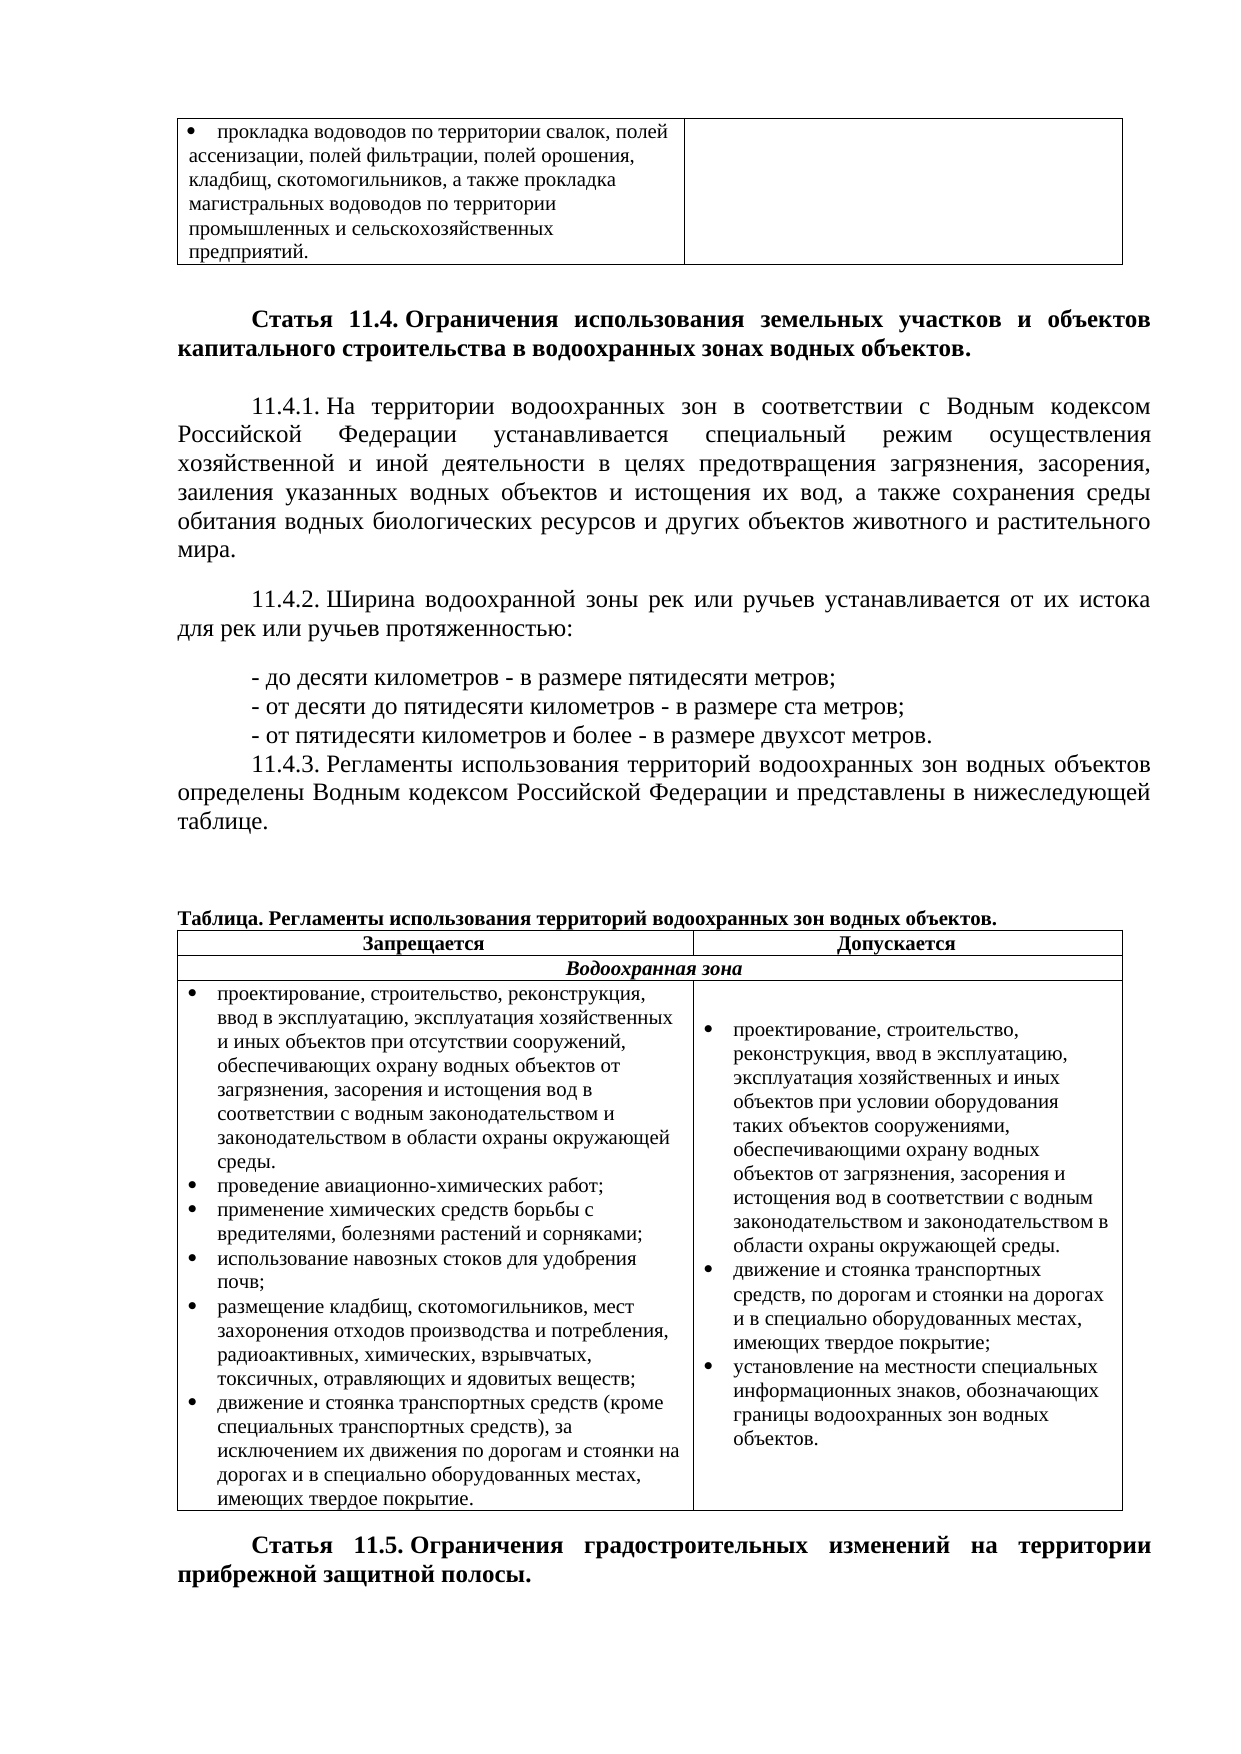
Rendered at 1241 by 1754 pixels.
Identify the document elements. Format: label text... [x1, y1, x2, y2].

table_cell [685, 119, 1122, 263]
table_header Допускается [694, 931, 1122, 954]
list - от десяти до пятидесяти километров - в размере ста метров; [251, 691, 1152, 720]
table_header Запрещается [178, 931, 693, 954]
list Статья 11.4. Ограничения использования земельных участков и объектов капитального строительства в водоохранных зонах водных объектов. [177, 304, 1152, 362]
table_cell проектирование, строительство, реконструкция, ввод в эксплуатацию, эксплуатация хозяйственных и иных объектов при условии оборудования таких объектов сооружениями, обеспечивающими охрану водных объектов от загрязнения, засорения и истощения вод в соответствии с водным законодательством и законодательством в области охраны окружающей среды. движение и стоянка транспортных средств, по дорогам и стоянки на дорогах и в специально оборудованных местах, имеющих твердое покрытие; установление на местности специальных информационных знаков, обозначающих границы водоохранных зон водных объектов. [694, 981, 1122, 1510]
list Статья 11.5. Ограничения градостроительных изменений на территории прибрежной защитной полосы. [177, 1530, 1152, 1588]
table_cell проектирование, строительство, реконструкция, ввод в эксплуатацию, эксплуатация хозяйственных и иных объектов при отсутствии сооружений, обеспечивающих охрану водных объектов от загрязнения, засорения и истощения вод в соответствии с водным законодательством и законодательством в области охраны окружающей среды. проведение авиационно-химических работ; применение химических средств борьбы с вредителями, болезнями растений и сорняками; использование навозных стоков для удобрения почв; размещение кладбищ, скотомогильников, мест захоронения отходов производства и потребления, радиоактивных, химических, взрывчатых, токсичных, отравляющих и ядовитых веществ; движение и стоянка транспортных средств (кроме специальных транспортных средств), за исключением их движения по дорогам и стоянки на дорогах и в специально оборудованных местах, имеющих твердое покрытие. [178, 981, 693, 1510]
list - до десяти километров - в размере пятидесяти метров; [251, 662, 1152, 691]
list - от пятидесяти километров и более - в размере двухсот метров. [251, 720, 1152, 749]
table_cell Водоохранная зона [178, 956, 1122, 980]
text 11.4.3. Регламенты использования территорий водоохранных зон водных объектов определены Водным кодексом Российской Федерации и представлены в нижеследующей таблице. [177, 749, 1152, 835]
text 11.4.1. На территории водоохранных зон в соответствии с Водным кодексом Российской Федерации устанавливается специальный режим осуществления хозяйственной и иной деятельности в целях предотвращения загрязнения, засорения, заиления указанных водных объектов и истощения их вод, а также сохранения среды обитания водных биологических ресурсов и других объектов животного и растительного мира. [177, 391, 1152, 563]
text 11.4.2. Ширина водоохранной зоны рек или ручьев устанавливается от их истока для рек или ручьев протяженностью: [177, 584, 1152, 642]
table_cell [178, 119, 684, 263]
text Таблица. Регламенты использования территорий водоохранных зон водных объектов. [177, 905, 1124, 929]
